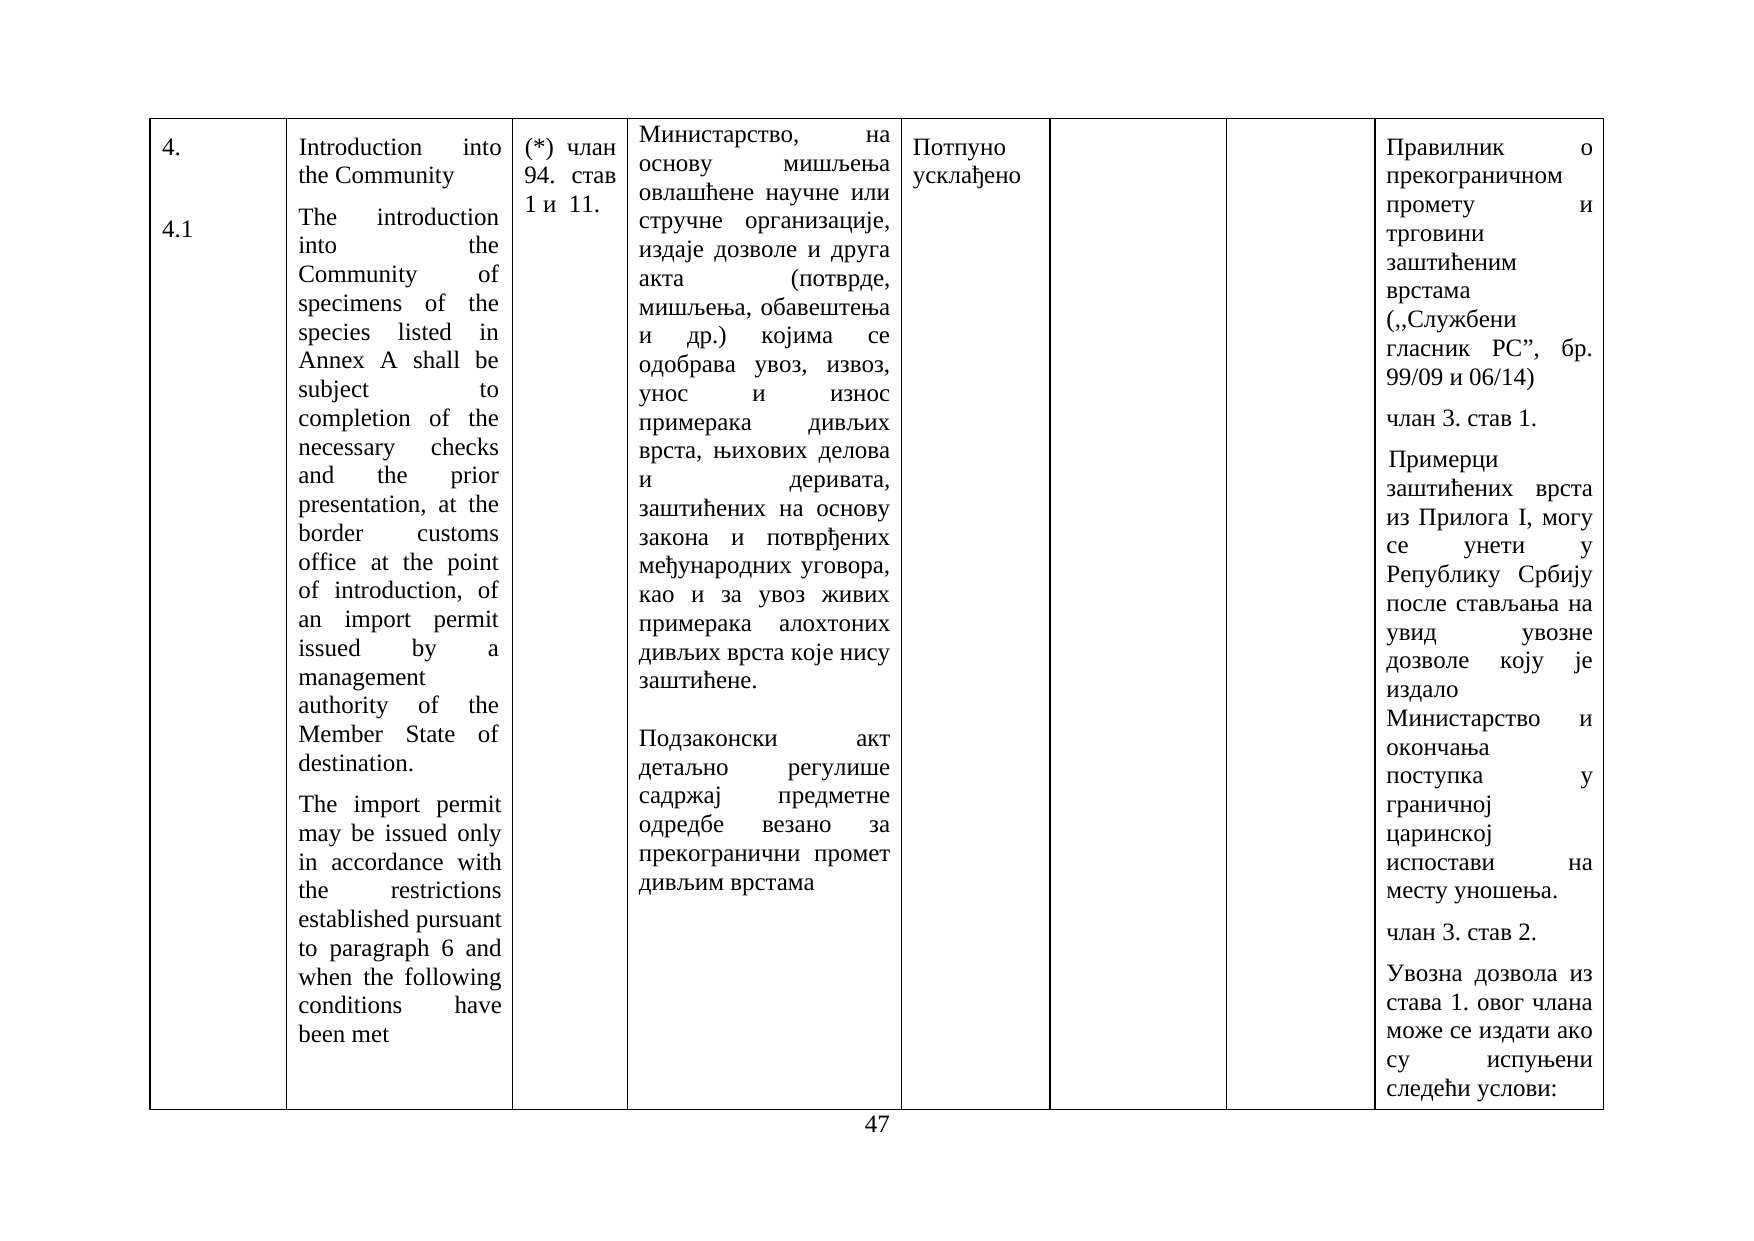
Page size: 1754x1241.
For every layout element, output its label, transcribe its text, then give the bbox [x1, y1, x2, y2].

table_cell 4. 4.1 [151, 119, 286, 1109]
table_cell Министарство, на основу мишљења овлашћене научне или стручне организације, издаје дозволе и друга акта (потврде, мишљења, обавештења и др.) којима се одобрава увоз, извоз, унос и износ примерака дивљих врста, њихових делова и деривата, заштићених на основу закона и потврђених међународних уговора, као и за увоз живих примерака алохтоних дивљих врста које нису заштићене. Подзаконски акт детаљно регулише садржај предметне одредбе везано за прекогранични промет дивљим врстама [628, 119, 901, 1109]
table_cell [1051, 119, 1226, 1109]
table_cell Правилник о прекограничном промету и трговини заштићеним врстама (,,Службени гласник РС”, бр. 99/09 и 06/14) члан 3. став 1. Примерци заштићених врста из Прилога I, могу се унети у Републику Србију после стављања на увид увозне дозволе коју је издало Министарство и окончања поступка у граничној царинској испостави на месту уношења. члан 3. став 2. Увозна дозвола из става 1. овог члана може се издати ако су испуњени следећи услови: [1376, 119, 1603, 1109]
table_cell (*) члан 94. став 1 и 11. [513, 119, 627, 1109]
table_cell Потпуно усклађено [902, 119, 1049, 1109]
table_cell Introduction into the Community The introduction into the Community of specimens of the species listed in Annex A shall be subject to completion of the necessary checks and the prior presentation, at the border customs office at the point of introduction, of an import permit issued by a management authority of the Member State of destination. The import permit may be issued only in accordance with the restrictions established pursuant to paragraph 6 and when the following conditions have been met [287, 119, 512, 1109]
table_cell [1227, 119, 1374, 1109]
